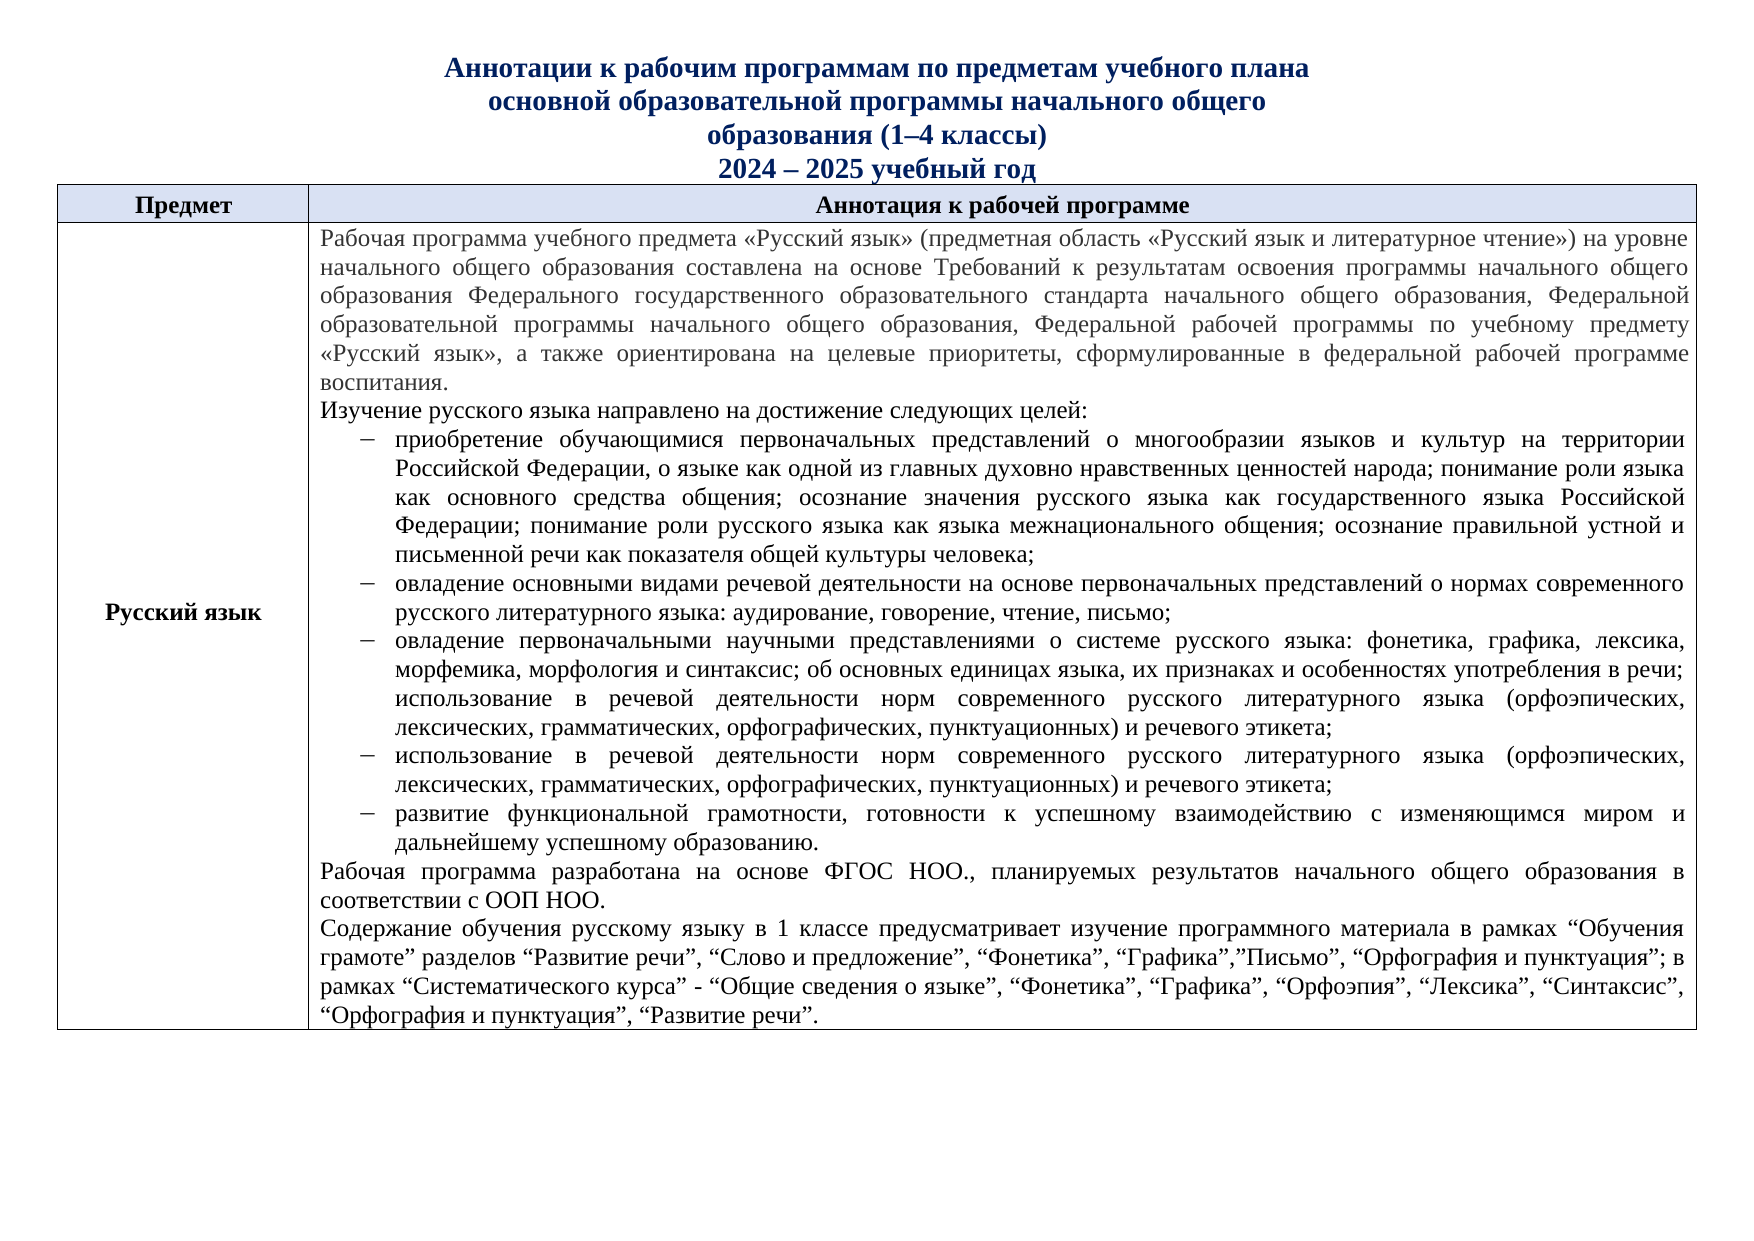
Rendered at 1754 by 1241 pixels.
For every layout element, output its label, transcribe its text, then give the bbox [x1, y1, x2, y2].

table_header Предмет [58, 185, 308, 222]
table_cell Рабочая программа учебного предмета «Русский язык» (предметная область «Русский язык и литературное чтение») на уровне начального общего образования составлена на основе Требований к результатам освоения программы начального общего образования Федерального государственного образовательного стандарта начального общего образования, Федеральной образовательной программы начального общего образования, Федеральной рабочей программы по учебному предмету «Русский язык», а также ориентирована на целевые приоритеты, сформулированные в федеральной рабочей программе воспитания. Изучение русского языка направлено на достижение следующих целей: приобретение обучающимися первоначальных представлений о многообразии языков и культур на территории Российской Федерации, о языке как одной из главных духовно нравственных ценностей народа; понимание роли языка как основного средства общения; осознание значения русского языка как государственного языка Российской Федерации; понимание роли русского языка как языка межнационального общения; осознание правильной устной и письменной речи как показателя общей культуры человека; овладение основными видами речевой деятельности на основе первоначальных представлений о нормах современного русского литературного языка: аудирование, говорение, чтение, письмо; овладение первоначальными научными представлениями о системе русского языка: фонетика, графика, лексика, морфемика, морфология и синтаксис; об основных единицах языка, их признаках и особенностях употребления в речи; использование в речевой деятельности норм современного русского литературного языка (орфоэпических, лексических, грамматических, орфографических, пунктуационных) и речевого этикета; использование в речевой деятельности норм современного русского литературного языка (орфоэпических, лексических, грамматических, орфографических, пунктуационных) и речевого этикета; развитие функциональной грамотности, готовности к успешному взаимодействию с изменяющимся миром и дальнейшему успешному образованию. Рабочая программа разработана на основе ФГОС НОО., планируемых результатов начального общего образования в соответствии с ООП НОО. Содержание обучения русскому языку в 1 классе предусматривает изучение программного материала в рамках “Обучения грамоте” разделов “Развитие речи”, “Слово и предложение”, “Фонетика”, “Графика”,”Письмо”, “Орфография и пунктуация”; в рамках “Систематического курса” - “Общие сведения о языке”, “Фонетика”, “Графика”, “Орфоэпия”, “Лексика”, “Синтаксис”, “Орфография и пунктуация”, “Развитие речи”. [309, 223, 1696, 1028]
text 2024 – 2025 учебный год [275, 151, 1478, 184]
table_header Аннотация к рабочей программе [309, 185, 1696, 222]
table_cell Русский язык [58, 223, 308, 1028]
text Аннотации к рабочим программам по предметам учебного плана основной образовательной программы начального общего образования (1–4 классы) [401, 50, 1352, 151]
